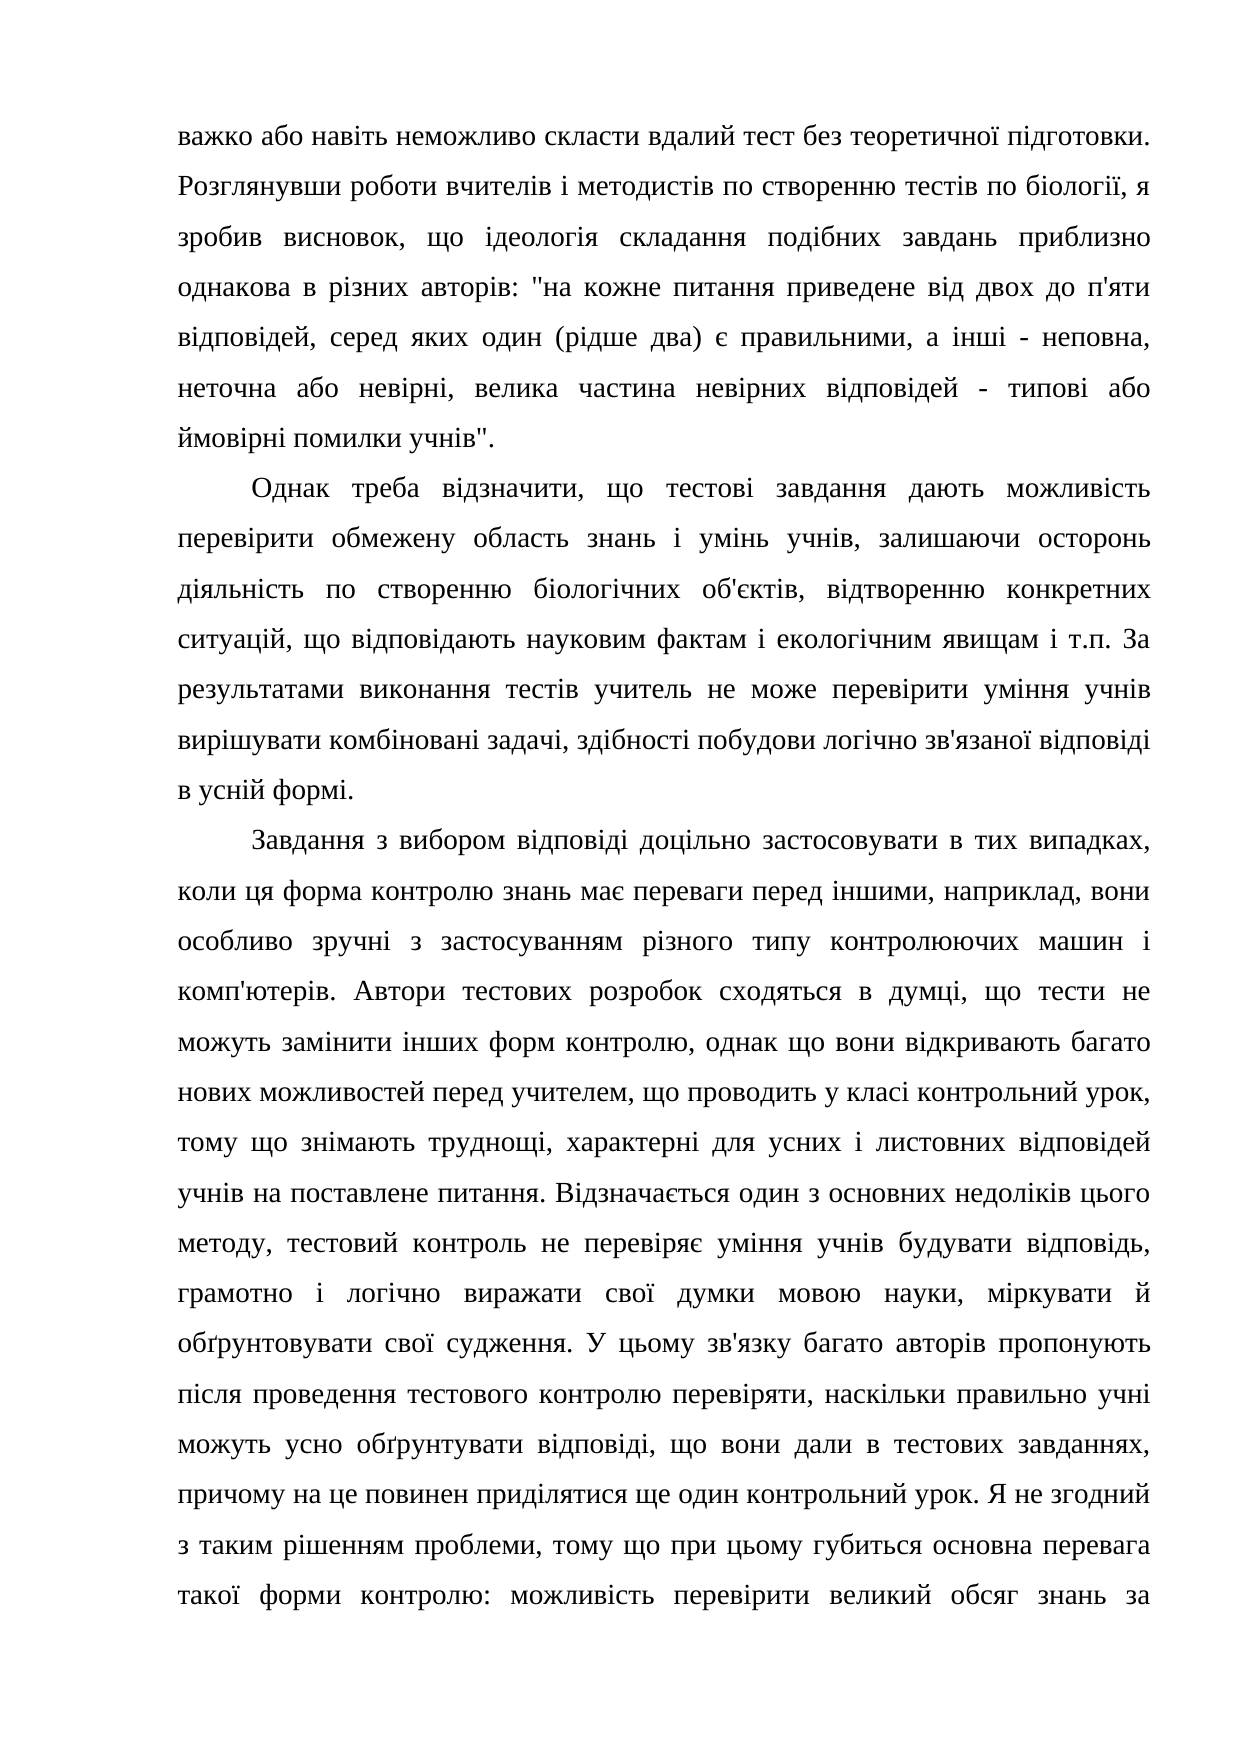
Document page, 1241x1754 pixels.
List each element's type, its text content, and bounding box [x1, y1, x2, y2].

text Однак треба відзначити, що тестові завдання дають можливість перевірити обмежену область знань і умінь учнів, залишаючи осторонь діяльність по створенню біологічних об'єктів, відтворенню конкретних ситуацій, що відповідають науковим фактам і екологічним явищам і т.п. За результатами виконання тестів учитель не може перевірити уміння учнів вирішувати комбіновані задачі, здібності побудови логічно зв'язаної відповіді в усній формі. [177, 470, 1152, 806]
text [177, 822, 1152, 1611]
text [177, 118, 1152, 453]
